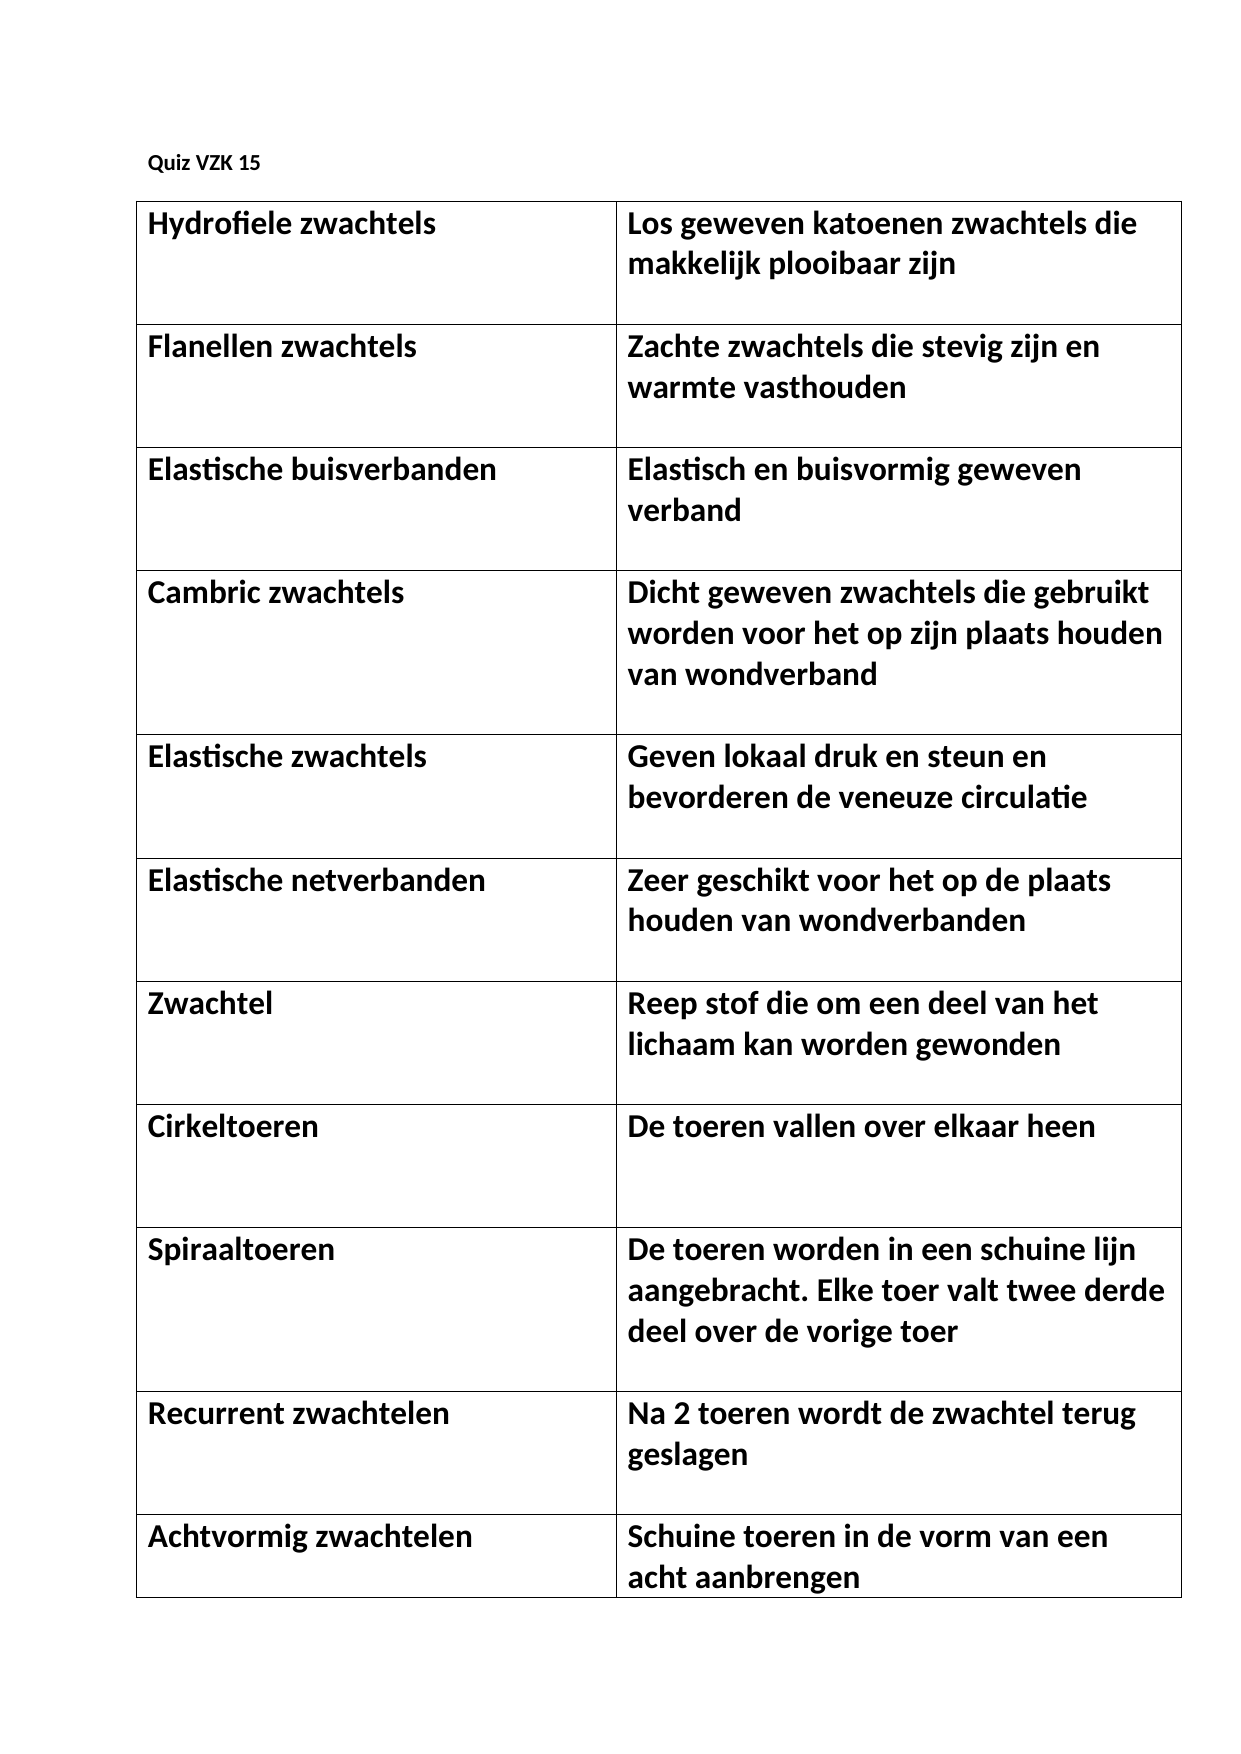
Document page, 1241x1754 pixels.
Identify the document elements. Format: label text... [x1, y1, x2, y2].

table_cell Flanellen zwachtels [137, 325, 616, 447]
table_cell Reep stof die om een deel van het lichaam kan worden gewonden [617, 982, 1181, 1104]
table_cell Elastische netverbanden [137, 859, 616, 981]
table_cell Spiraaltoeren [137, 1228, 616, 1391]
table_cell De toeren vallen over elkaar heen [617, 1105, 1181, 1227]
table_cell Elastische buisverbanden [137, 448, 616, 570]
table_cell De toeren worden in een schuine lijn aangebracht. Elke toer valt twee derde deel over de vorige toer [617, 1228, 1181, 1391]
table_cell Elastisch en buisvormig geweven verband [617, 448, 1181, 570]
table_header Hydrofiele zwachtels [137, 202, 616, 324]
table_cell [137, 1515, 616, 1597]
table_cell Cambric zwachtels [137, 571, 616, 734]
table_cell Zeer geschikt voor het op de plaats houden van wondverbanden [617, 859, 1181, 981]
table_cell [617, 1515, 1181, 1597]
table_cell Geven lokaal druk en steun en bevorderen de veneuze circulatie [617, 735, 1181, 857]
text Quiz VZK 15 [148, 148, 1093, 176]
table_header Los geweven katoenen zwachtels die makkelijk plooibaar zijn [617, 202, 1181, 324]
table_cell Na 2 toeren wordt de zwachtel terug geslagen [617, 1392, 1181, 1514]
table_cell Recurrent zwachtelen [137, 1392, 616, 1514]
table_cell Elastische zwachtels [137, 735, 616, 857]
table_cell Zwachtel [137, 982, 616, 1104]
table_cell Dicht geweven zwachtels die gebruikt worden voor het op zijn plaats houden van wondverband [617, 571, 1181, 734]
table_cell Cirkeltoeren [137, 1105, 616, 1227]
table_cell Zachte zwachtels die stevig zijn en warmte vasthouden [617, 325, 1181, 447]
